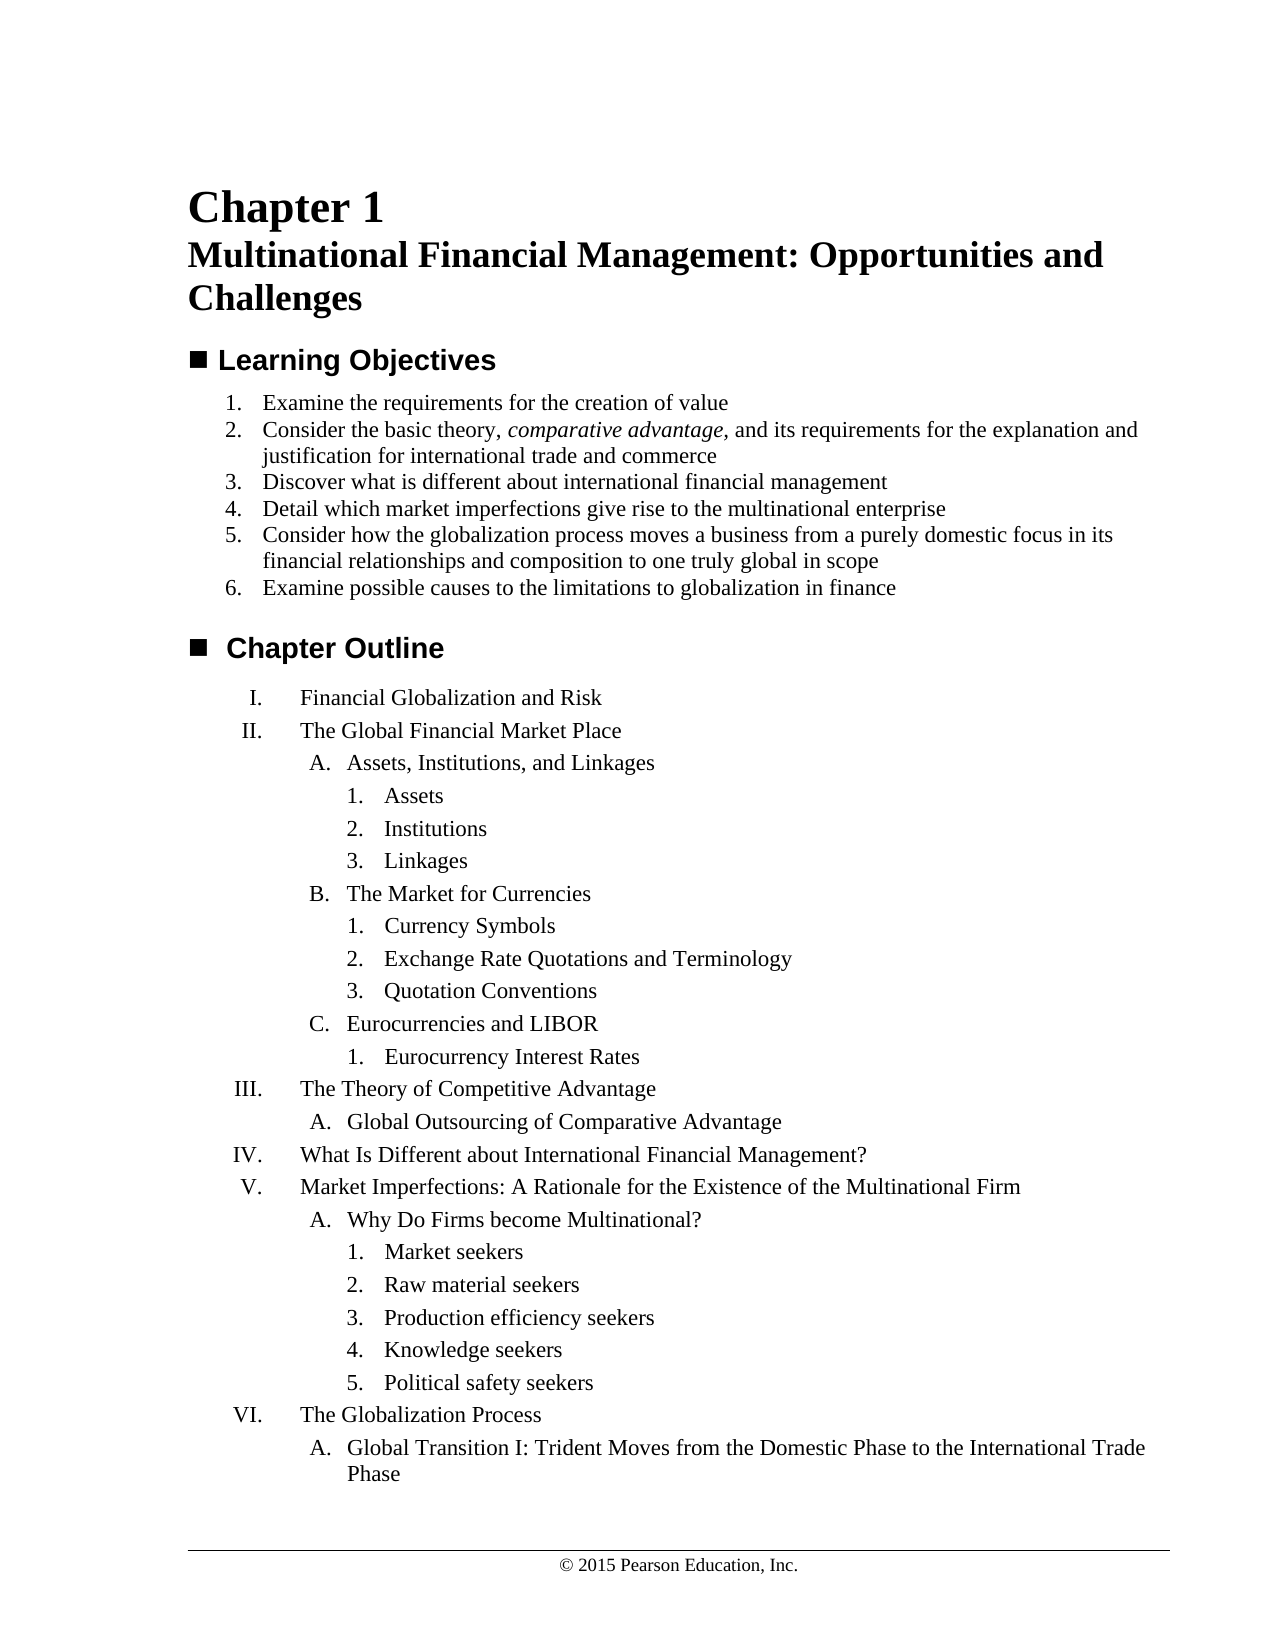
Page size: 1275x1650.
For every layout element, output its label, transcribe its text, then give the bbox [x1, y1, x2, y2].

text Political safety seekers [346, 1369, 1170, 1395]
text What Is Different about International Financial Management? [262, 1141, 1170, 1167]
text Assets [346, 782, 1170, 808]
list Global Outsourcing of Comparative Advantage [309, 1108, 1170, 1134]
list Detail which market imperfections give rise to the multinational enterprise [225, 495, 1170, 521]
text The Globalization Process [262, 1401, 1170, 1428]
text Raw material seekers [346, 1271, 1170, 1297]
list Discover what is different about international financial management [225, 468, 1170, 495]
text The Theory of Competitive Advantage [262, 1075, 1170, 1102]
text Institutions [346, 814, 1170, 841]
text Eurocurrencies and LIBOR [309, 1010, 1170, 1037]
text Production efficiency seekers [346, 1304, 1170, 1330]
text The Global Financial Market Place [262, 717, 1170, 743]
text Exchange Rate Quotations and Terminology [346, 945, 1170, 971]
list Why Do Firms become Multinational? [309, 1206, 1170, 1232]
text The Market for Currencies [309, 880, 1170, 906]
list Currency Symbols [347, 912, 1170, 939]
text Chapter Outline [187, 631, 1170, 665]
text Linkages [346, 847, 1170, 873]
list Consider the basic theory, comparative advantage, and its requirements for the explanation and justification for international trade and commerce [225, 416, 1170, 468]
list Examine possible causes to the limitations to globalization in finance [225, 574, 1170, 600]
text Knowledge seekers [346, 1336, 1170, 1363]
text Financial Globalization and Risk [262, 684, 1170, 711]
text Market Imperfections: A Rationale for the Existence of the Multinational Firm [262, 1173, 1170, 1199]
text Chapter 1 Multinational Financial Management: Opportunities and Challenges Learning Objectives [187, 180, 1170, 377]
list Market seekers [347, 1238, 1170, 1265]
list Eurocurrency Interest Rates [347, 1043, 1170, 1069]
list Consider how the globalization process moves a business from a purely domestic focus in its financial relationships and composition to one truly global in scope [225, 521, 1170, 574]
text Quotation Conventions [346, 978, 1170, 1004]
list Global Transition I: Trident Moves from the Domestic Phase to the International Trade Phase [309, 1434, 1170, 1487]
list Examine the requirements for the creation of value [225, 389, 1170, 416]
text Assets, Institutions, and Linkages [309, 749, 1170, 776]
